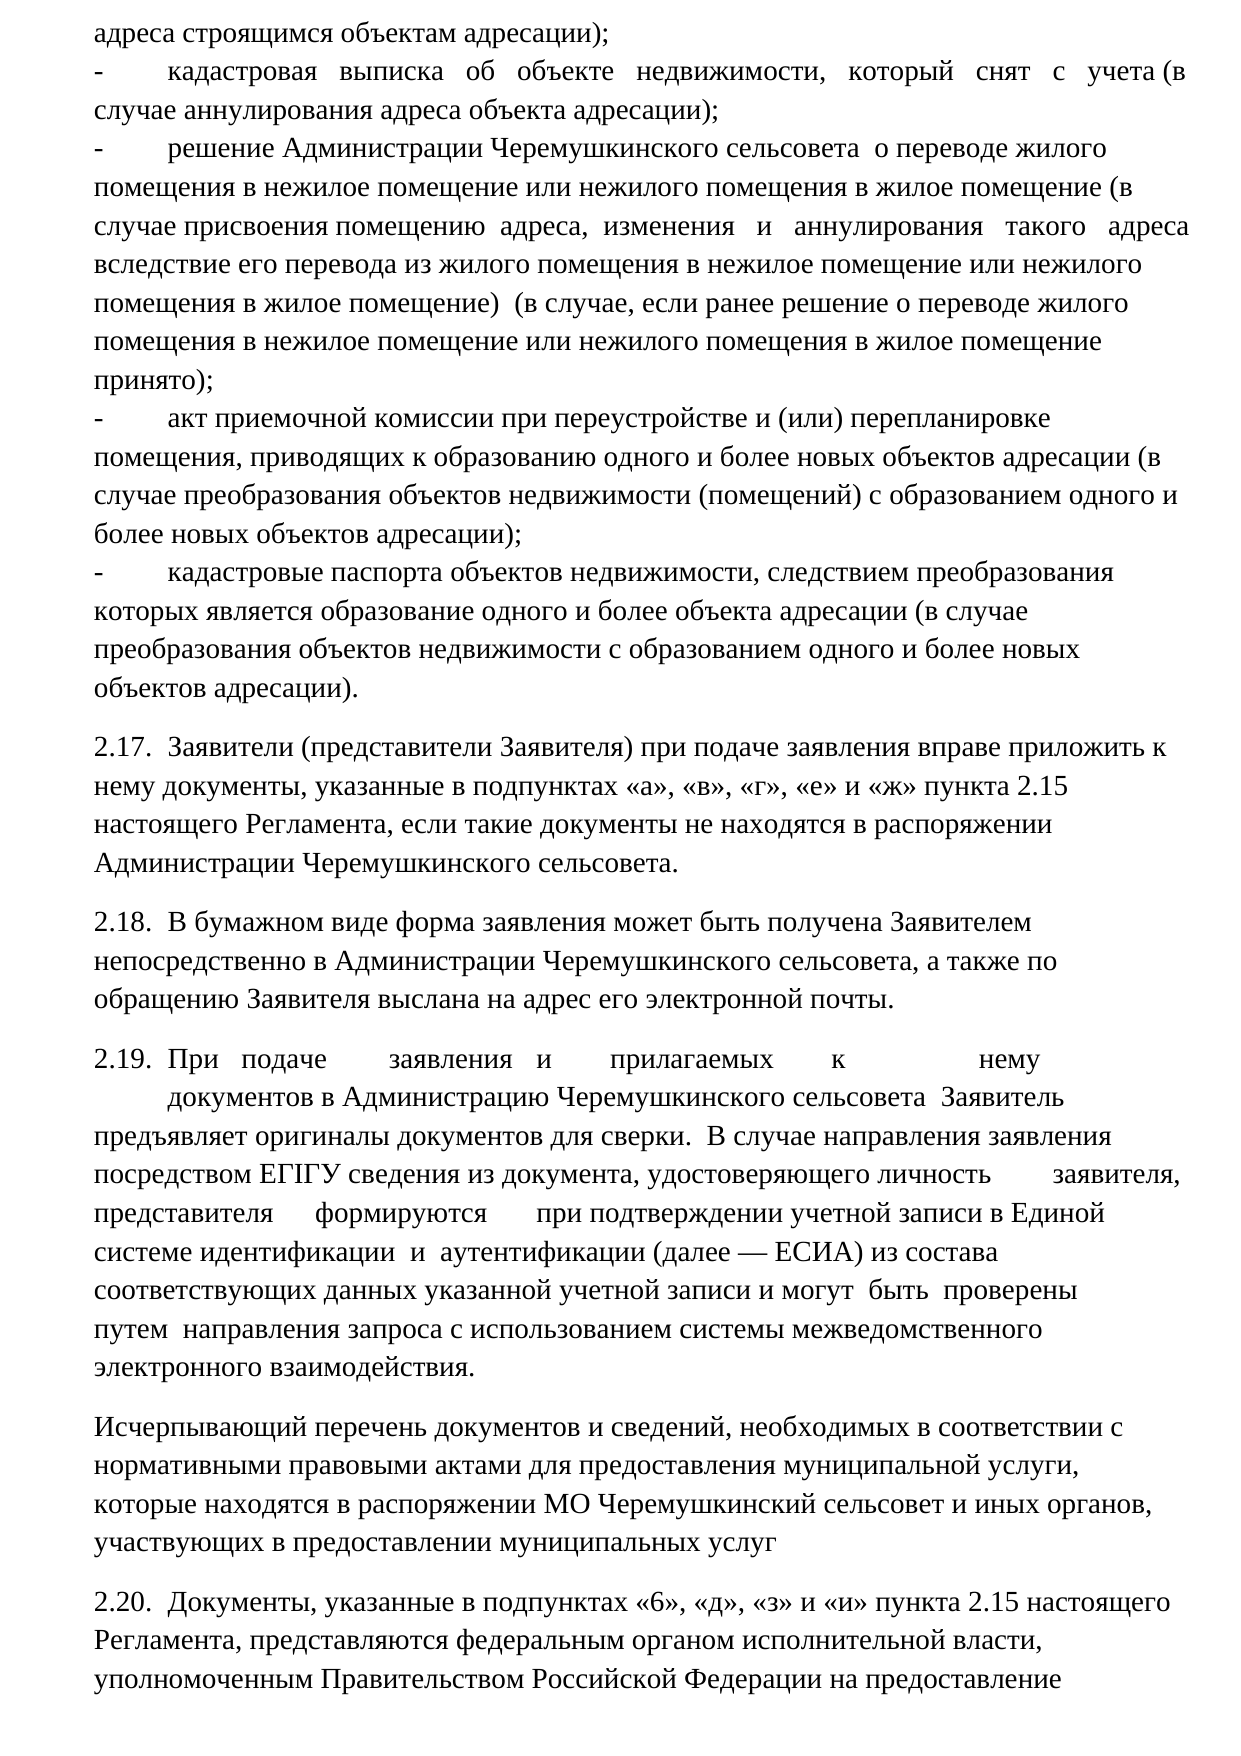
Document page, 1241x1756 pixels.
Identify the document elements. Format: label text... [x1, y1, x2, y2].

text 2.17. Заявители (представители Заявителя) при подаче заявления вправе приложить к нему документы, указанные в подпунктах «а», «в», «г», «е» и «ж» пункта 2.15 настоящего Регламента, если такие документы не находятся в распоряжении Администрации Черемушкинского сельсовета. [94, 729, 1190, 879]
text Исчерпывающий перечень документов и сведений, необходимых в соответствии с нормативными правовыми актами для предоставления муниципальной услуги, которые находятся в распоряжении МО Черемушкинский сельсовет и иных органов, участвующих в предоставлении муниципальных услуг [94, 1409, 1190, 1558]
text 2.19. При подаче заявления и прилагаемых к нему документов в Администрацию Черемушкинского сельсовета Заявитель предъявляет оригиналы документов для сверки. В случае направления заявления посредством ЕГІГУ сведения из документа, удостоверяющего личность заявителя, представителя формируются при подтверждении учетной записи в Единой системе идентификации и аутентификации (далее — ЕСИА) из состава соответствующих данных указанной учетной записи и могут быть проверены путем направления запроса с использованием системы межведомственного электронного взаимодействия. [94, 1041, 1190, 1383]
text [94, 15, 1190, 704]
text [94, 1584, 1190, 1694]
text 2.18. В бумажном виде форма заявления может быть получена Заявителем непосредственно в Администрации Черемушкинского сельсовета, а также по обращению Заявителя выслана на адрес его электронной почты. [94, 904, 1190, 1015]
